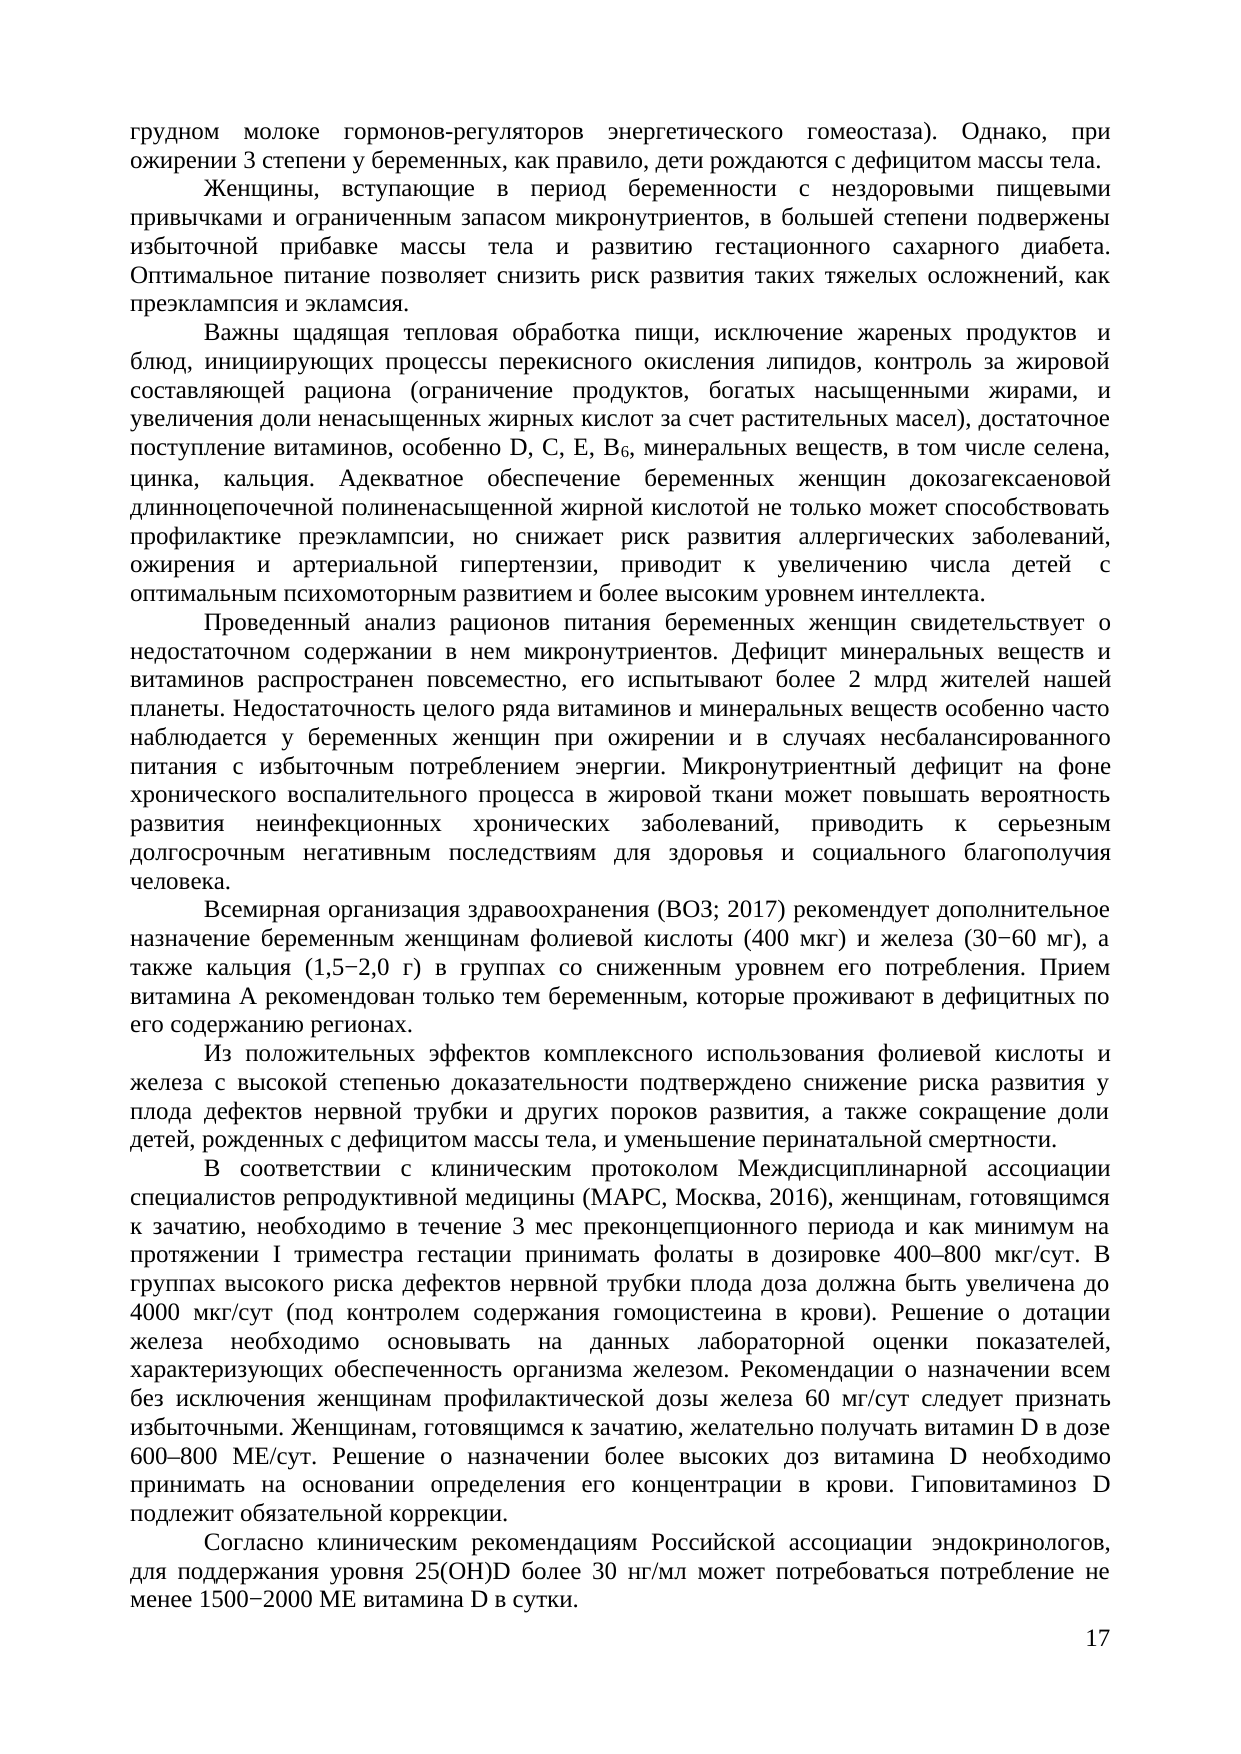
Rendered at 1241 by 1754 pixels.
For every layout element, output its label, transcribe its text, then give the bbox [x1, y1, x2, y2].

text Проведенный анализ рационов питания беременных женщин свидетельствует о недостаточном содержании в нем микронутриентов. Дефицит минеральных веществ и витаминов распространен повсеместно, его испытывают более 2 млрд жителей нашей планеты. Недостаточность целого ряда витаминов и минеральных веществ особенно часто наблюдается у беременных женщин при ожирении и в случаях несбалансированного питания с избыточным потреблением энергии. Микронутриентный дефицит на фоне хронического воспалительного процесса в жировой ткани может повышать вероятность развития неинфекционных хронических заболеваний, приводить к серьезным долгосрочным негативным последствиям для здоровья и социального благополучия человека. [130, 607, 1111, 894]
text Из положительных эффектов комплексного использования фолиевой кислоты и железа с высокой степенью доказательности подтверждено снижение риска развития у плода дефектов нервной трубки и других пороков развития, а также сокращение доли детей, рожденных с дефицитом массы тела, и уменьшение перинатальной смертности. [130, 1038, 1111, 1153]
text грудном молоке гормонов-регуляторов энергетического гомеостаза). Однако, при ожирении 3 степени у беременных, как правило, дети рождаются с дефицитом массы тела. [130, 116, 1111, 173]
text Всемирная организация здравоохранения (ВОЗ; 2017) рекомендует дополнительное назначение беременным женщинам фолиевой кислоты (400 мкг) и железа (30−60 мг), а также кальция (1,5−2,0 г) в группах со сниженным уровнем его потребления. Прием витамина A рекомендован только тем беременным, которые проживают в дефицитных по его содержанию регионах. [130, 894, 1111, 1038]
text Женщины, вступающие в период беременности с нездоровыми пищевыми привычками и ограниченным запасом микронутриентов, в большей степени подвержены избыточной прибавке массы тела и развитию гестационного сахарного диабета. Оптимальное питание позволяет снизить риск развития таких тяжелых осложнений, как преэклампсия и экламсия. [130, 173, 1111, 317]
text Согласно клиническим рекомендациям Российской ассоциации эндокринологов, для поддержания уровня 25(ОН)D более 30 нг/мл может потребоваться потребление не менее 1500−2000 МЕ витамина D в сутки. [130, 1527, 1111, 1613]
text Важны щадящая тепловая обработка пищи, исключение жареных продуктов и блюд, инициирующих процессы перекисного окисления липидов, контроль за жировой составляющей рациона (ограничение продуктов, богатых насыщенными жирами, и увеличения доли ненасыщенных жирных кислот за счет растительных масел), достаточное поступление витаминов, особенно D, С, Е, В6, минеральных веществ, в том числе селена, цинка, кальция. Адекватное обеспечение беременных женщин докозагексаеновой длинноцепочечной полиненасыщенной жирной кислотой не только может способствовать профилактике преэклампсии, но снижает риск развития аллергических заболеваний, ожирения и артериальной гипертензии, приводит к увеличению числа детей с оптимальным психомоторным развитием и более высоким уровнем интеллекта. [130, 317, 1111, 607]
text В соответствии с клиническим протоколом Междисциплинарной ассоциации специалистов репродуктивной медицины (МАРС, Москва, 2016), женщинам, готовящимся к зачатию, необходимо в течение 3 мес преконцепционного периода и как минимум на протяжении I триместра гестации принимать фолаты в дозировке 400–800 мкг/сут. В группах высокого риска дефектов нервной трубки плода доза должна быть увеличена до 4000 мкг/сут (под контролем содержания гомоцистеина в крови). Решение о дотации железа необходимо основывать на данных лабораторной оценки показателей, характеризующих обеспеченность организма железом. Рекомендации о назначении всем без исключения женщинам профилактической дозы железа 60 мг/сут следует признать избыточными. Женщинам, готовящимся к зачатию, желательно получать витамин D в дозе 600–800 МЕ/сут. Решение о назначении более высоких доз витамина D необходимо принимать на основании определения его концентрации в крови. Гиповитаминоз D подлежит обязательной коррекции. [130, 1153, 1111, 1527]
